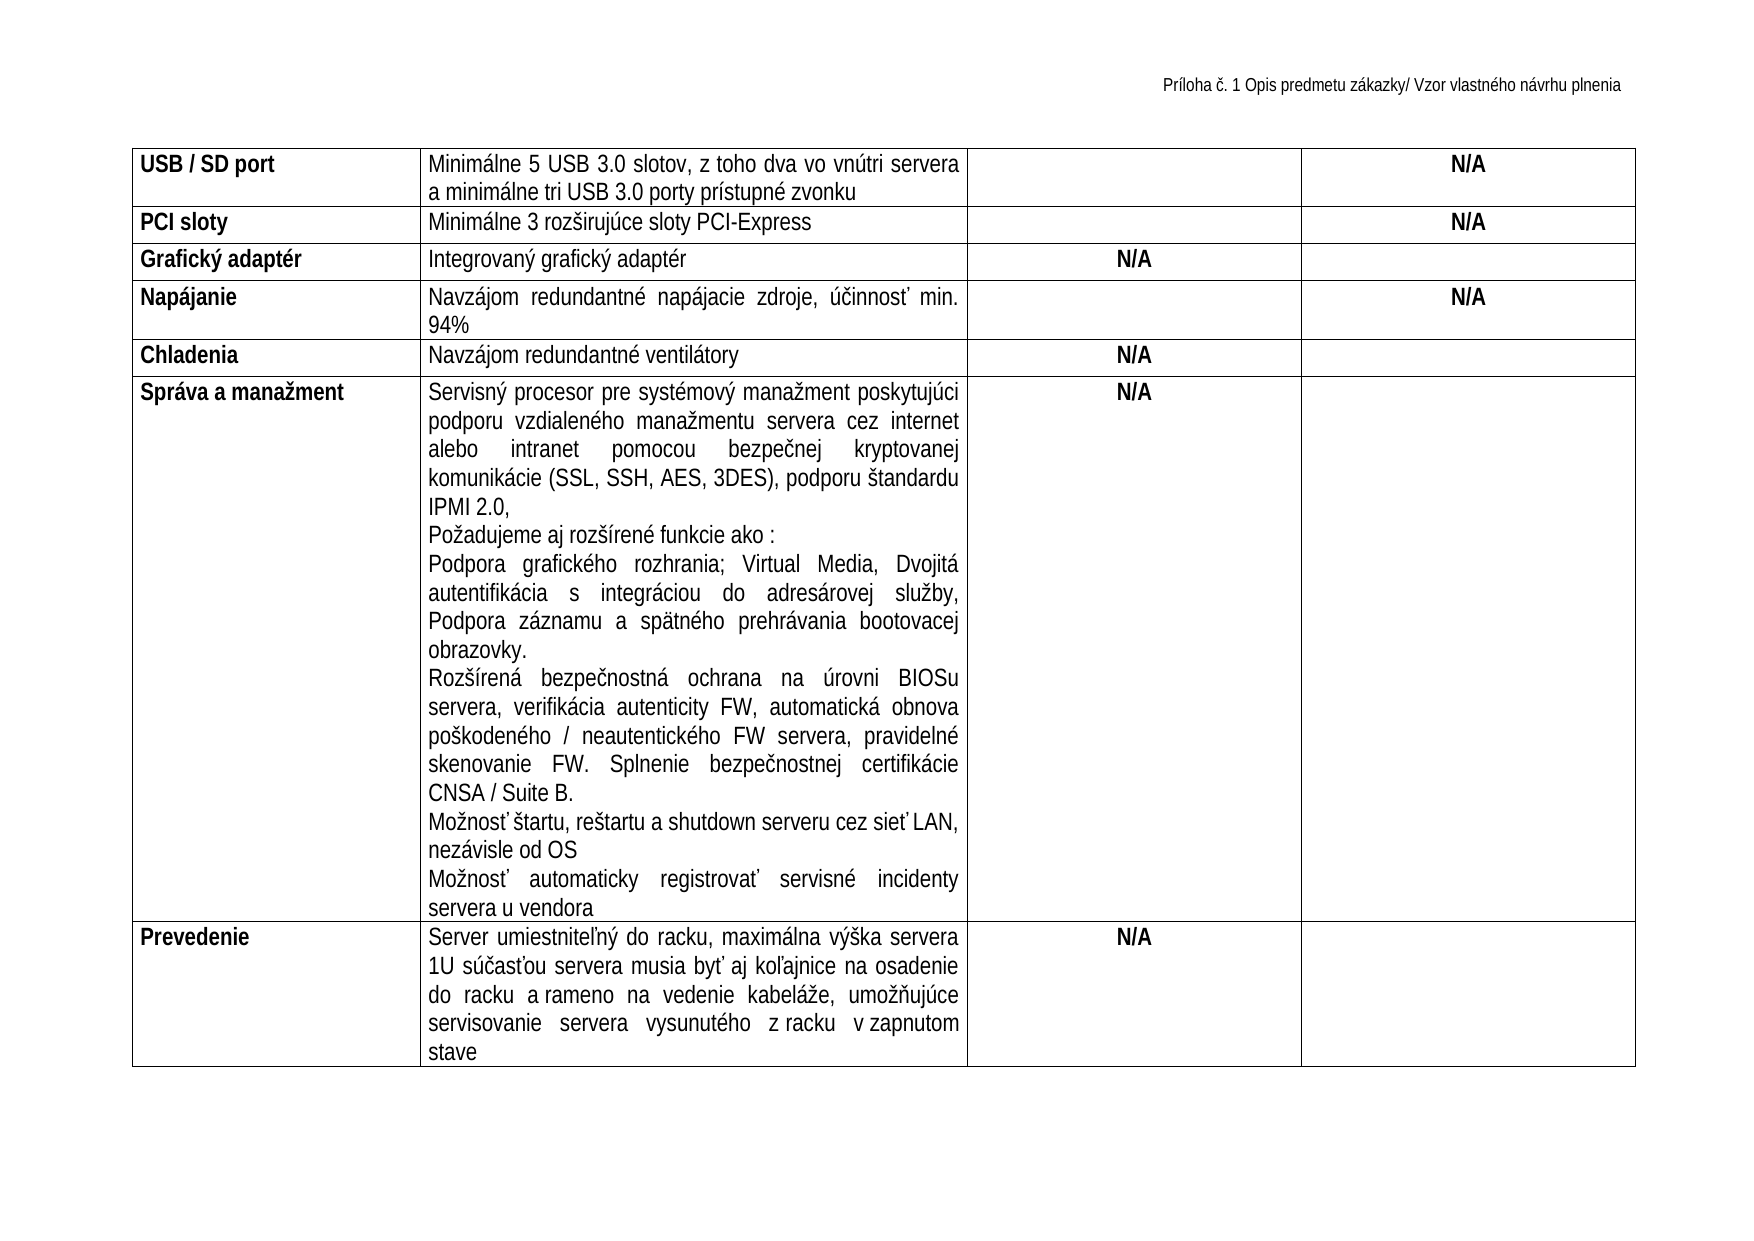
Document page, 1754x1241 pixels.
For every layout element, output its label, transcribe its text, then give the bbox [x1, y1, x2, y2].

table_cell N/A [1302, 281, 1635, 339]
table_cell [968, 281, 1301, 339]
table_cell N/A [1302, 149, 1635, 206]
table_cell PCI sloty [133, 207, 420, 243]
table_cell Grafický adaptér [133, 244, 420, 280]
table_cell [968, 207, 1301, 243]
table_cell [1302, 340, 1635, 376]
table_cell N/A [968, 377, 1301, 921]
table_cell Chladenia [133, 340, 420, 376]
table_cell Prevedenie [133, 922, 420, 1066]
table_cell N/A [1302, 207, 1635, 243]
table_cell [1302, 377, 1635, 921]
table_cell Navzájom redundantné napájacie zdroje, účinnosť min. 94% [421, 281, 967, 339]
table_cell [1302, 244, 1635, 280]
table_cell [968, 149, 1301, 206]
table_cell N/A [968, 922, 1301, 1066]
table_cell Minimálne 3 rozširujúce sloty PCI-Express [421, 207, 967, 243]
table_cell Navzájom redundantné ventilátory [421, 340, 967, 376]
table_cell Správa a manažment [133, 377, 420, 921]
table_cell [1302, 922, 1635, 1066]
table_cell N/A [968, 340, 1301, 376]
table_cell Server umiestniteľný do racku, maximálna výška servera 1U súčasťou servera musia byť aj koľajnice na osadenie do racku a rameno na vedenie kabeláže, umožňujúce servisovanie servera vysunutého z racku v zapnutom stave [421, 922, 967, 1066]
table_cell Servisný procesor pre systémový manažment poskytujúci podporu vzdialeného manažmentu servera cez internet alebo intranet pomocou bezpečnej kryptovanej komunikácie (SSL, SSH, AES, 3DES), podporu štandardu IPMI 2.0, Požadujeme aj rozšírené funkcie ako : Podpora grafického rozhrania; Virtual Media, Dvojitá autentifikácia s integráciou do adresárovej služby, Podpora záznamu a spätného prehrávania bootovacej obrazovky. Rozšírená bezpečnostná ochrana na úrovni BIOSu servera, verifikácia autenticity FW, automatická obnova poškodeného / neautentického FW servera, pravidelné skenovanie FW. Splnenie bezpečnostnej certifikácie CNSA / Suite B. Možnosť štartu, reštartu a shutdown serveru cez sieť LAN, nezávisle od OS Možnosť automaticky registrovať servisné incidenty servera u vendora [421, 377, 967, 921]
table_cell Integrovaný grafický adaptér [421, 244, 967, 280]
table_cell Napájanie [133, 281, 420, 339]
table_cell Minimálne 5 USB 3.0 slotov, z toho dva vo vnútri servera a minimálne tri USB 3.0 porty prístupné zvonku [421, 149, 967, 206]
table_cell USB / SD port [133, 149, 420, 206]
table_cell N/A [968, 244, 1301, 280]
